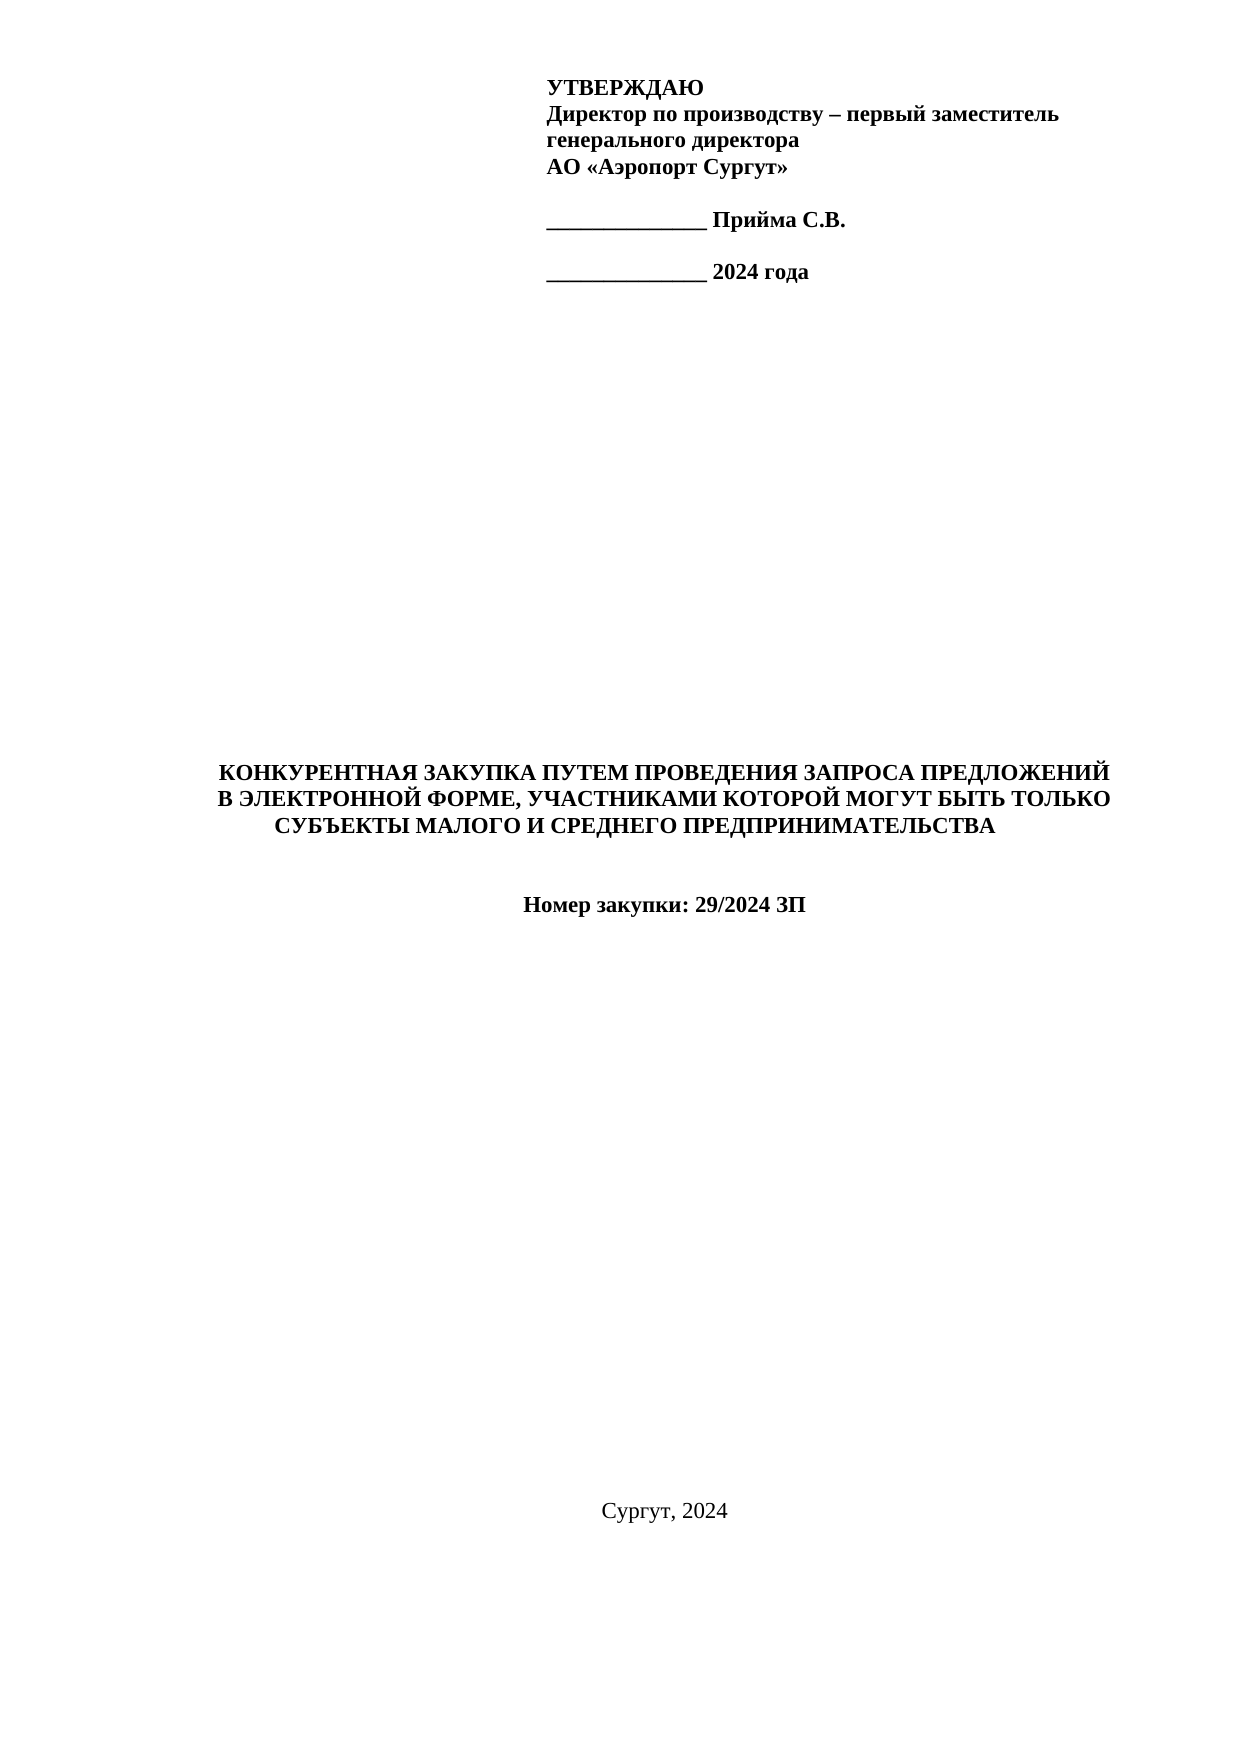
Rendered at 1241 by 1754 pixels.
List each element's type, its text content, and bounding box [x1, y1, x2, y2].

text Номер закупки: 29/2024 ЗП [89, 891, 1181, 917]
text В ЭЛЕКТРОННОЙ ФОРМЕ, УЧАСТНИКАМИ КОТОРОЙ МОГУТ БЫТЬ ТОЛЬКО СУБЪЕКТЫ МАЛОГО И СРЕДНЕГО ПРЕДПРИНИМАТЕЛЬСТВА [89, 785, 1181, 838]
text Сургут, 2024 [89, 1497, 1181, 1523]
text КОНКУРЕНТНАЯ ЗАКУПКА ПУТЕМ ПРОВЕДЕНИЯ ЗАПРОСА ПРЕДЛОЖЕНИЙ [89, 759, 1181, 785]
text УТВЕРЖДАЮ [546, 74, 1181, 100]
text АО «Аэропорт Сургут» [546, 153, 1181, 179]
text ______________ Прийма С.В. [546, 206, 1181, 232]
text Директор по производству – первый заместитель [546, 100, 1181, 127]
text генерального директора [546, 127, 1181, 153]
text ______________ 2024 года [546, 258, 1181, 285]
